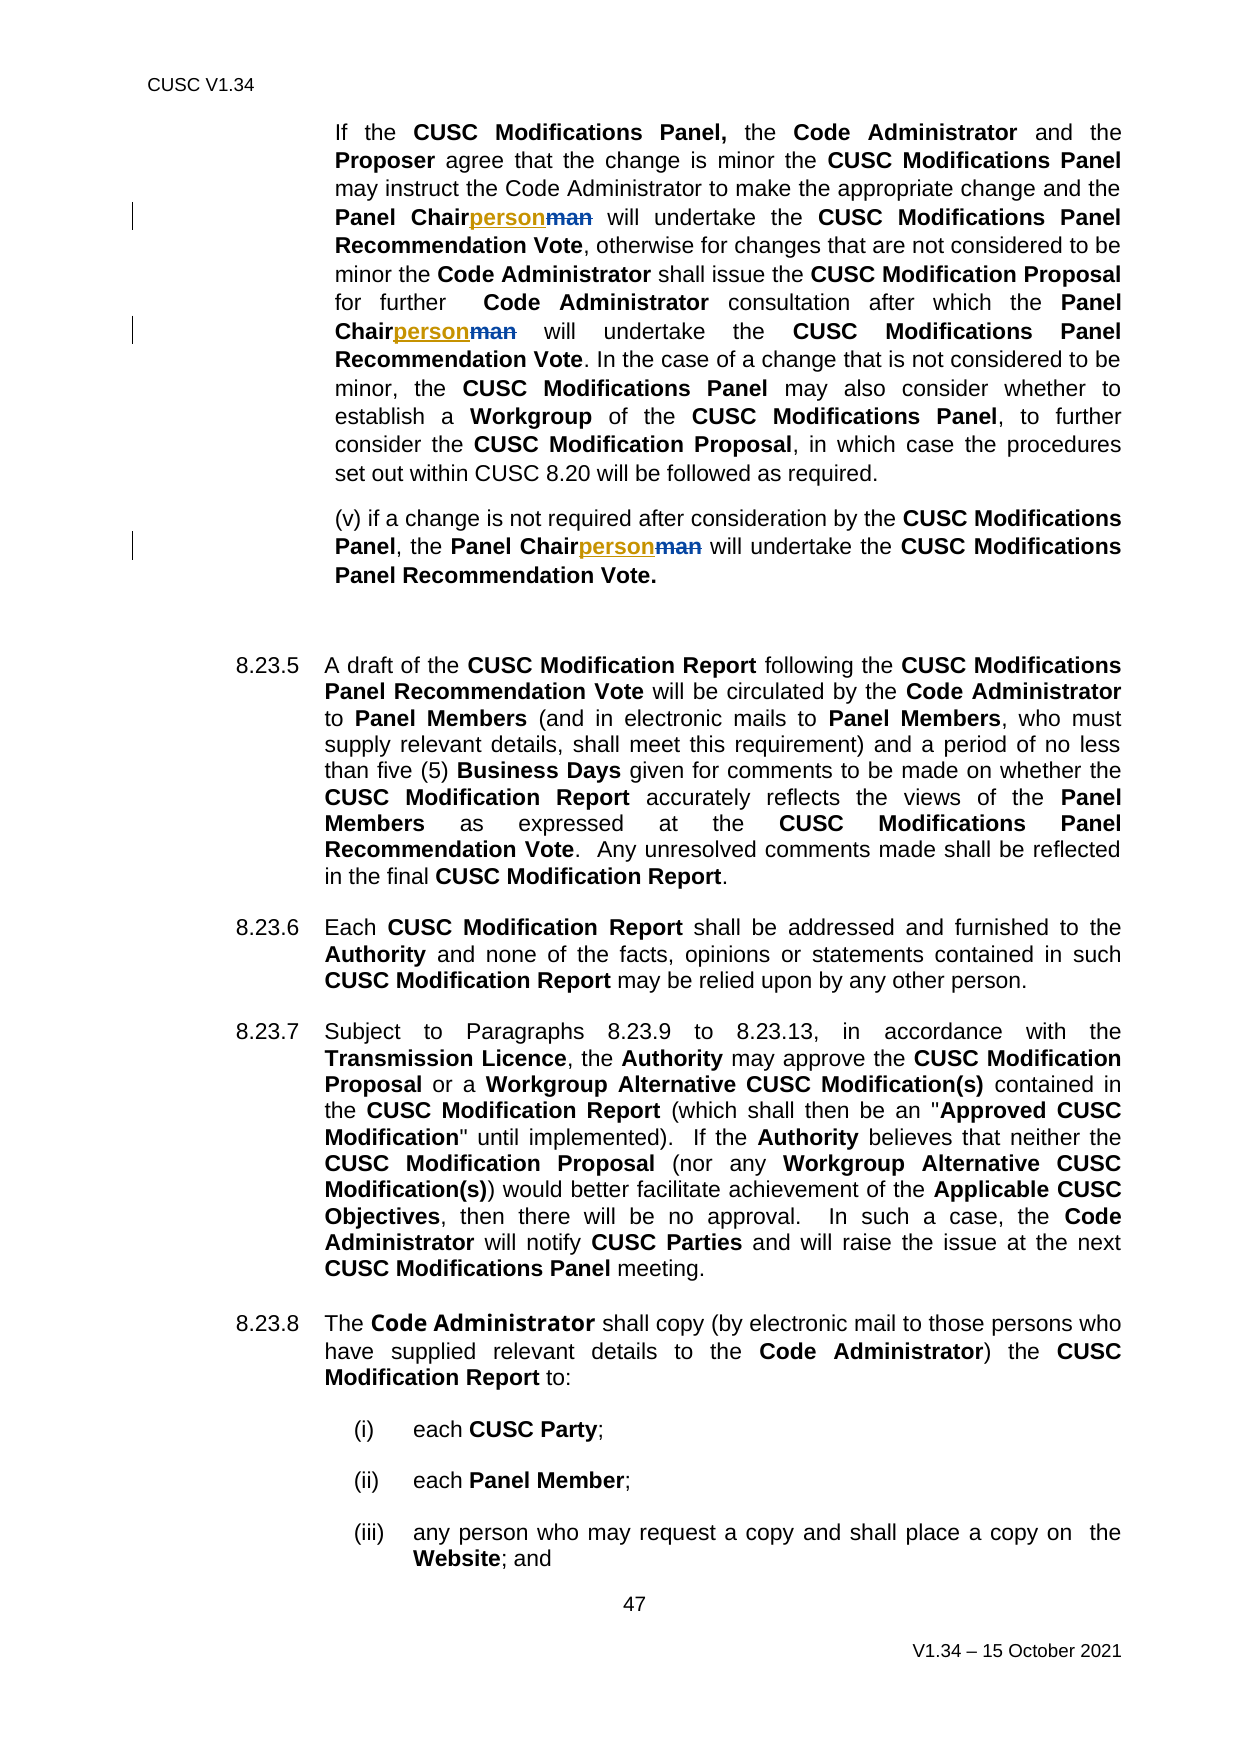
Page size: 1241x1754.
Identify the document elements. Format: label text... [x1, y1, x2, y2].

text (v) if a change is not required after consideration by the CUSC Modifications Panel, the Panel Chair will undertake the CUSC Modifications Panel Recommendation Vote. [334, 505, 1122, 588]
subtitle The Code Administrator shall copy (by electronic mail to those persons who have supplied relevant details to the Code Administrator) the CUSC Modification Report to: [236, 1307, 1122, 1391]
subtitle Each CUSC Modification Report shall be addressed and furnished to the Authority and none of the facts, opinions or statements contained in such CUSC Modification Report may be relied upon by any other person. [236, 914, 1122, 993]
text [334, 118, 1122, 486]
text (i) each CUSC Party; [354, 1416, 1122, 1442]
subtitle A draft of the CUSC Modification Report following the CUSC Modifications Panel Recommendation Vote will be circulated by the Code Administrator to Panel Members (and in electronic mails to Panel Members, who must supply relevant details, shall meet this requirement) and a period of no less than five (5) Business Days given for comments to be made on whether the CUSC Modification Report accurately reflects the views of the Panel Members as expressed at the CUSC Modifications Panel Recommendation Vote. Any unresolved comments made shall be reflected in the final CUSC Modification Report. [236, 652, 1122, 889]
text (ii) each Panel Member; [354, 1467, 1122, 1493]
subtitle Subject to Paragraphs 8.23.9 to 8.23.13, in accordance with the Transmission Licence, the Authority may approve the CUSC Modification Proposal or a Workgroup Alternative CUSC Modification(s) contained in the CUSC Modification Report (which shall then be an "Approved CUSC Modification" until implemented). If the Authority believes that neither the CUSC Modification Proposal (nor any Workgroup Alternative CUSC Modification(s)) would better facilitate achievement of the Applicable CUSC Objectives, then there will be no approval. In such a case, the Code Administrator will notify CUSC Parties and will raise the issue at the next CUSC Modifications Panel meeting. [236, 1018, 1122, 1282]
list any person who may request a copy shall place a copy on the Website; and [354, 1518, 1122, 1571]
